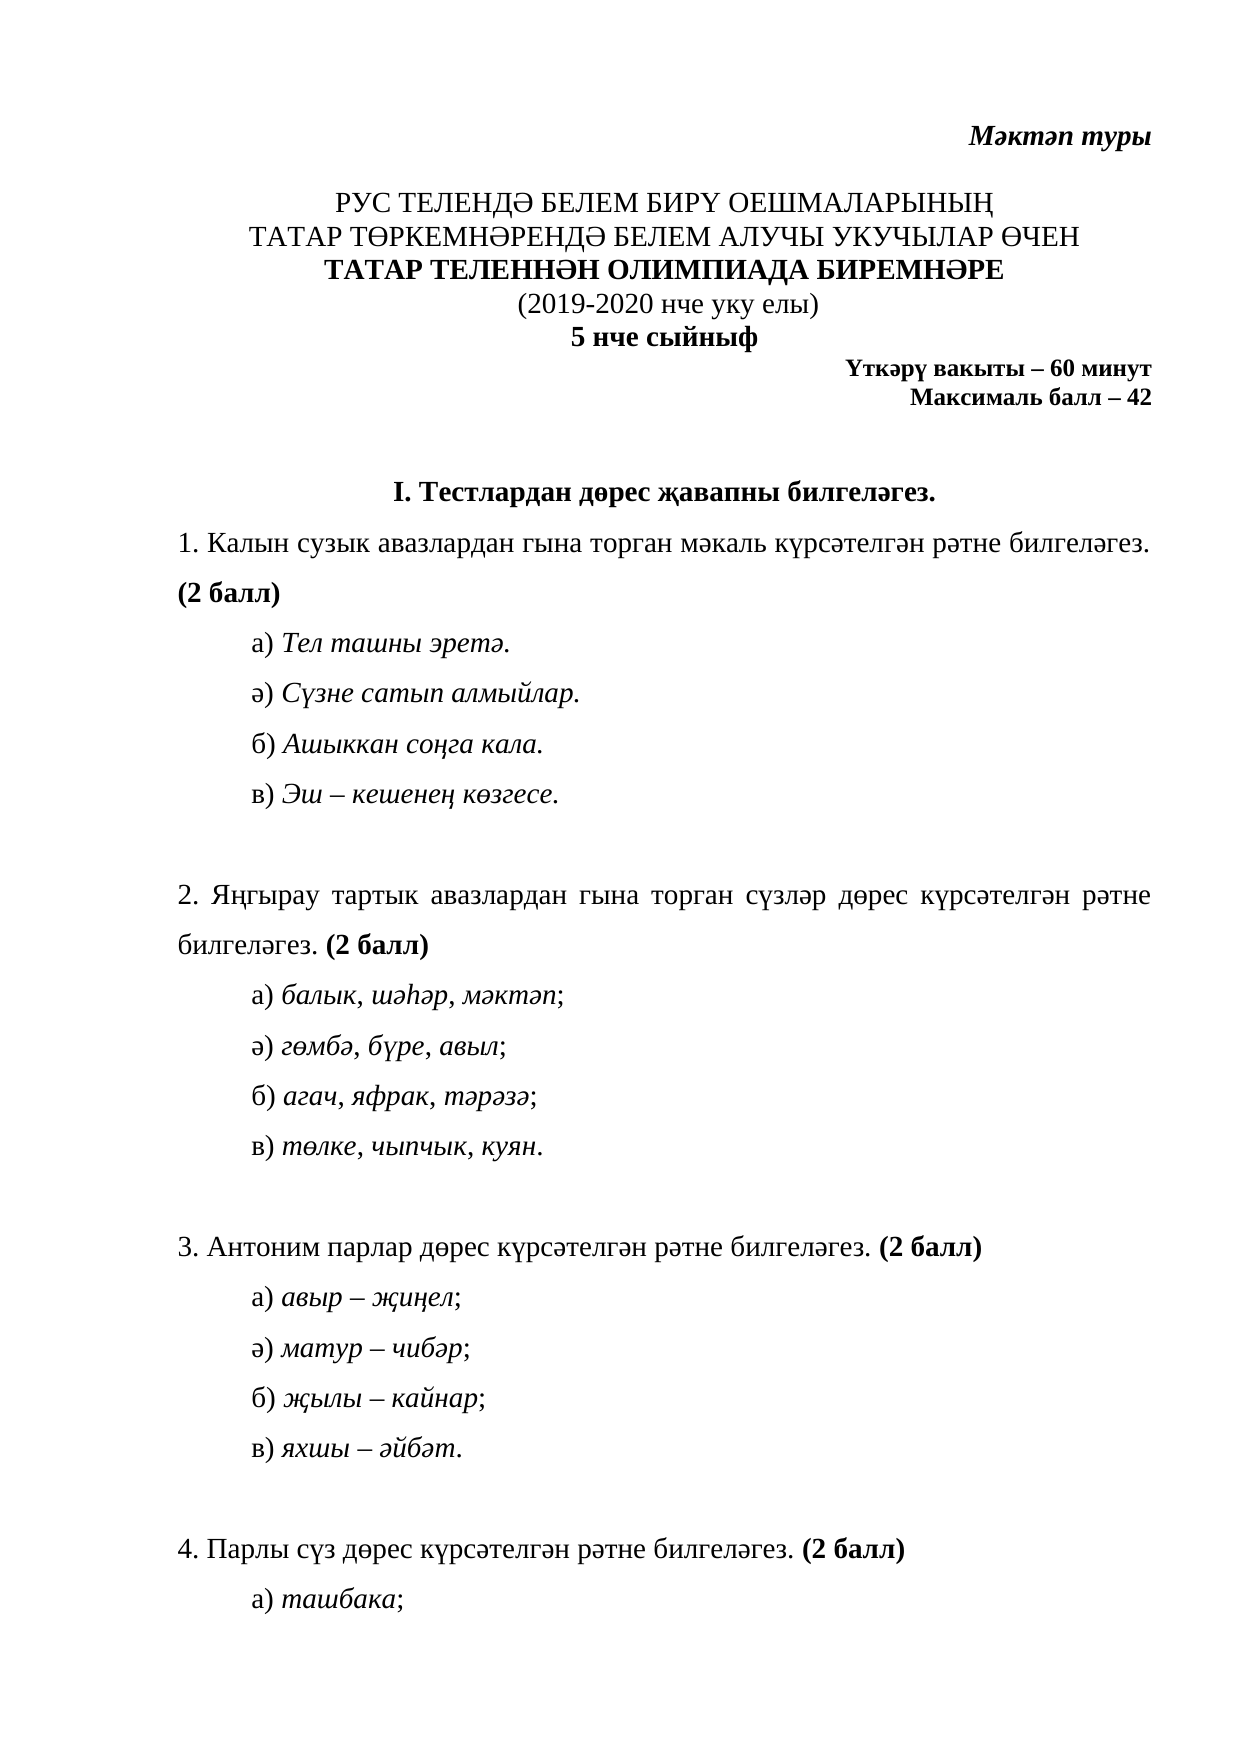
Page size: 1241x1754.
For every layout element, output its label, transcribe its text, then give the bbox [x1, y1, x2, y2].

text (2019-2020 нче уку елы) [177, 286, 1152, 319]
text в) төлке, чыпчык, куян. [177, 1128, 1152, 1162]
text I. Тестлардан дөрес җавапны билгеләгез. [177, 474, 1152, 508]
text ә) гөмбә, бүре, авыл; [177, 1028, 1152, 1061]
text 1. Калын сузык авазлардан гына торган мәкаль күрсәтелгән рәтне билгеләгез. (2 балл) [177, 525, 1152, 608]
text 3. Антоним парлар дөрес күрсәтелгән рәтне билгеләгез. (2 балл) [177, 1229, 1152, 1263]
text ТАТАР ТЕЛЕННӘН ОЛИМПИАДА БИРЕМНӘРЕ [177, 252, 1152, 286]
text ТАТАР ТӨРКЕМНӘРЕНДӘ БЕЛЕМ АЛУЧЫ УКУЧЫЛАР ӨЧЕН [177, 219, 1152, 252]
text РУС ТЕЛЕНДӘ БЕЛЕМ БИРҮ ОЕШМАЛАРЫНЫҢ [177, 185, 1152, 219]
text Үткәрү вакыты – 60 минут [177, 353, 1152, 382]
text ә) Сүзне сатып алмыйлар. [177, 676, 1152, 709]
text 5 нче сыйныф [177, 319, 1152, 353]
text б) агач, яфрак, тәрәзә; [177, 1078, 1152, 1112]
text Максималь балл – 42 [177, 382, 1152, 410]
text а) балык, шәһәр, мәктәп; [177, 977, 1152, 1011]
text ә) матур – чибәр; [177, 1330, 1152, 1363]
text б) җылы – кайнар; [177, 1380, 1152, 1413]
text в) яхшы – әйбәт. [177, 1430, 1152, 1464]
text 2. Яңгырау тартык авазлардан гына торган сүзләр дөрес күрсәтелгән рәтне билгеләгез. (2 балл) [177, 877, 1152, 961]
text а) Тел ташны эретә. [177, 625, 1152, 659]
text а) ташбака; [177, 1581, 1152, 1615]
text б) Ашыккан соңга кала. [177, 726, 1152, 759]
text Мәктәп туры [177, 118, 1152, 152]
text а) авыр – җиңел; [177, 1279, 1152, 1313]
text в) Эш – кешенең көзгесе. [177, 776, 1152, 810]
text 4. Парлы сүз дөрес күрсәтелгән рәтне билгеләгез. (2 балл) [177, 1531, 1152, 1564]
